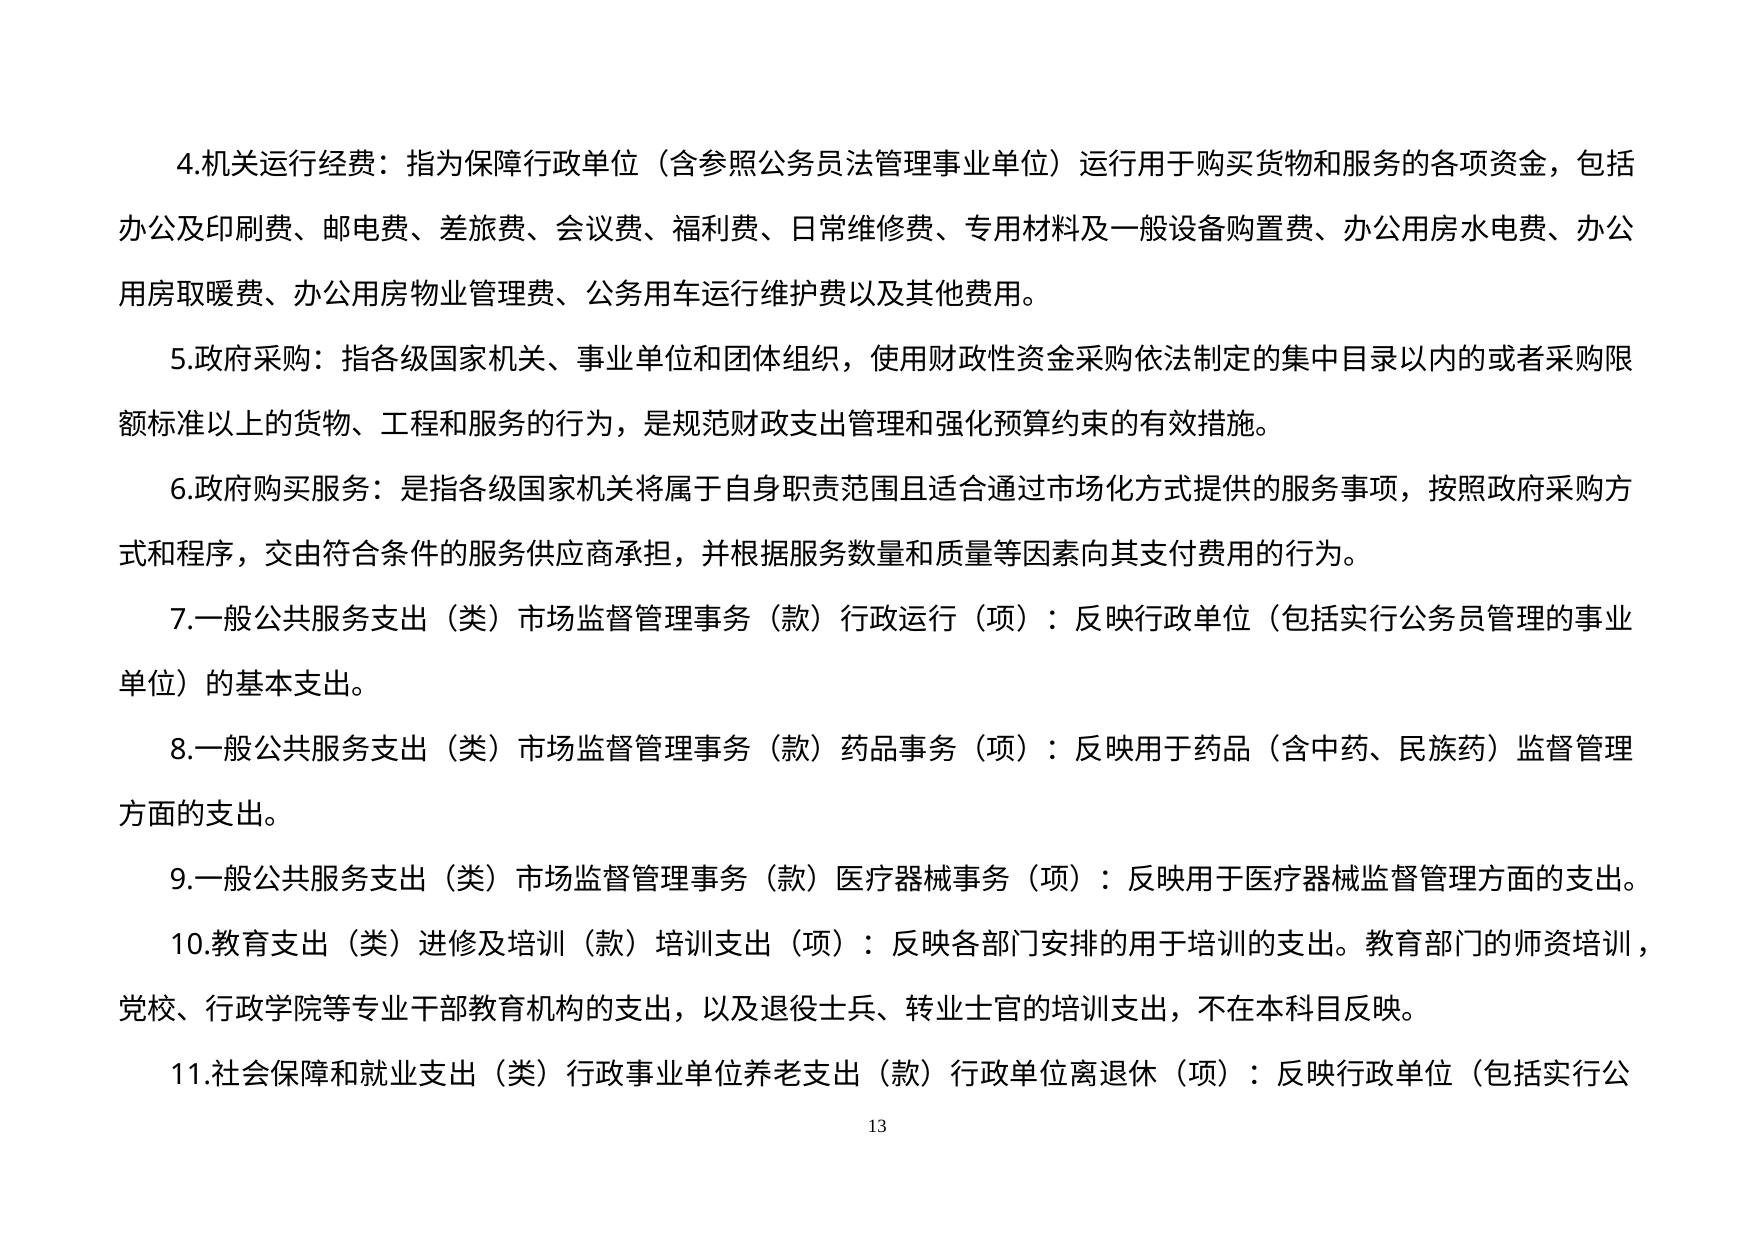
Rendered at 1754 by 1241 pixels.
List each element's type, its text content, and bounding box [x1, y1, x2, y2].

text 9.一般公共服务支出（类）市场监督管理事务（款）医疗器械事务（项）：反映用于医疗器械监督管理方面的支出。 [118, 844, 1636, 909]
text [118, 1039, 1636, 1104]
text 4.机关运行经费：指为保障行政单位（含参照公务员法管理事业单位）运行用于购买货物和服务的各项资金，包括办公及印刷费、邮电费、差旅费、会议费、福利费、日常维修费、专用材料及一般设备购置费、办公用房水电费、办公用房取暖费、办公用房物业管理费、公务用车运行维护费以及其他费用。 [118, 129, 1636, 324]
text 10.教育支出（类）进修及培训（款）培训支出（项）：反映各部门安排的用于培训的支出。教育部门的师资培训，党校、行政学院等专业干部教育机构的支出，以及退役士兵、转业士官的培训支出，不在本科目反映。 [118, 909, 1636, 1039]
text 7.一般公共服务支出（类）市场监督管理事务（款）行政运行（项）：反映行政单位（包括实行公务员管理的事业单位）的基本支出。 [118, 584, 1636, 714]
text 5.政府采购：指各级国家机关、事业单位和团体组织，使用财政性资金采购依法制定的集中目录以内的或者采购限额标准以上的货物、工程和服务的行为，是规范财政支出管理和强化预算约束的有效措施。 [118, 324, 1636, 454]
text 8.一般公共服务支出（类）市场监督管理事务（款）药品事务（项）：反映用于药品（含中药、民族药）监督管理方面的支出。 [118, 714, 1636, 844]
text 6.政府购买服务：是指各级国家机关将属于自身职责范围且适合通过市场化方式提供的服务事项，按照政府采购方式和程序，交由符合条件的服务供应商承担，并根据服务数量和质量等因素向其支付费用的行为。 [118, 454, 1636, 584]
